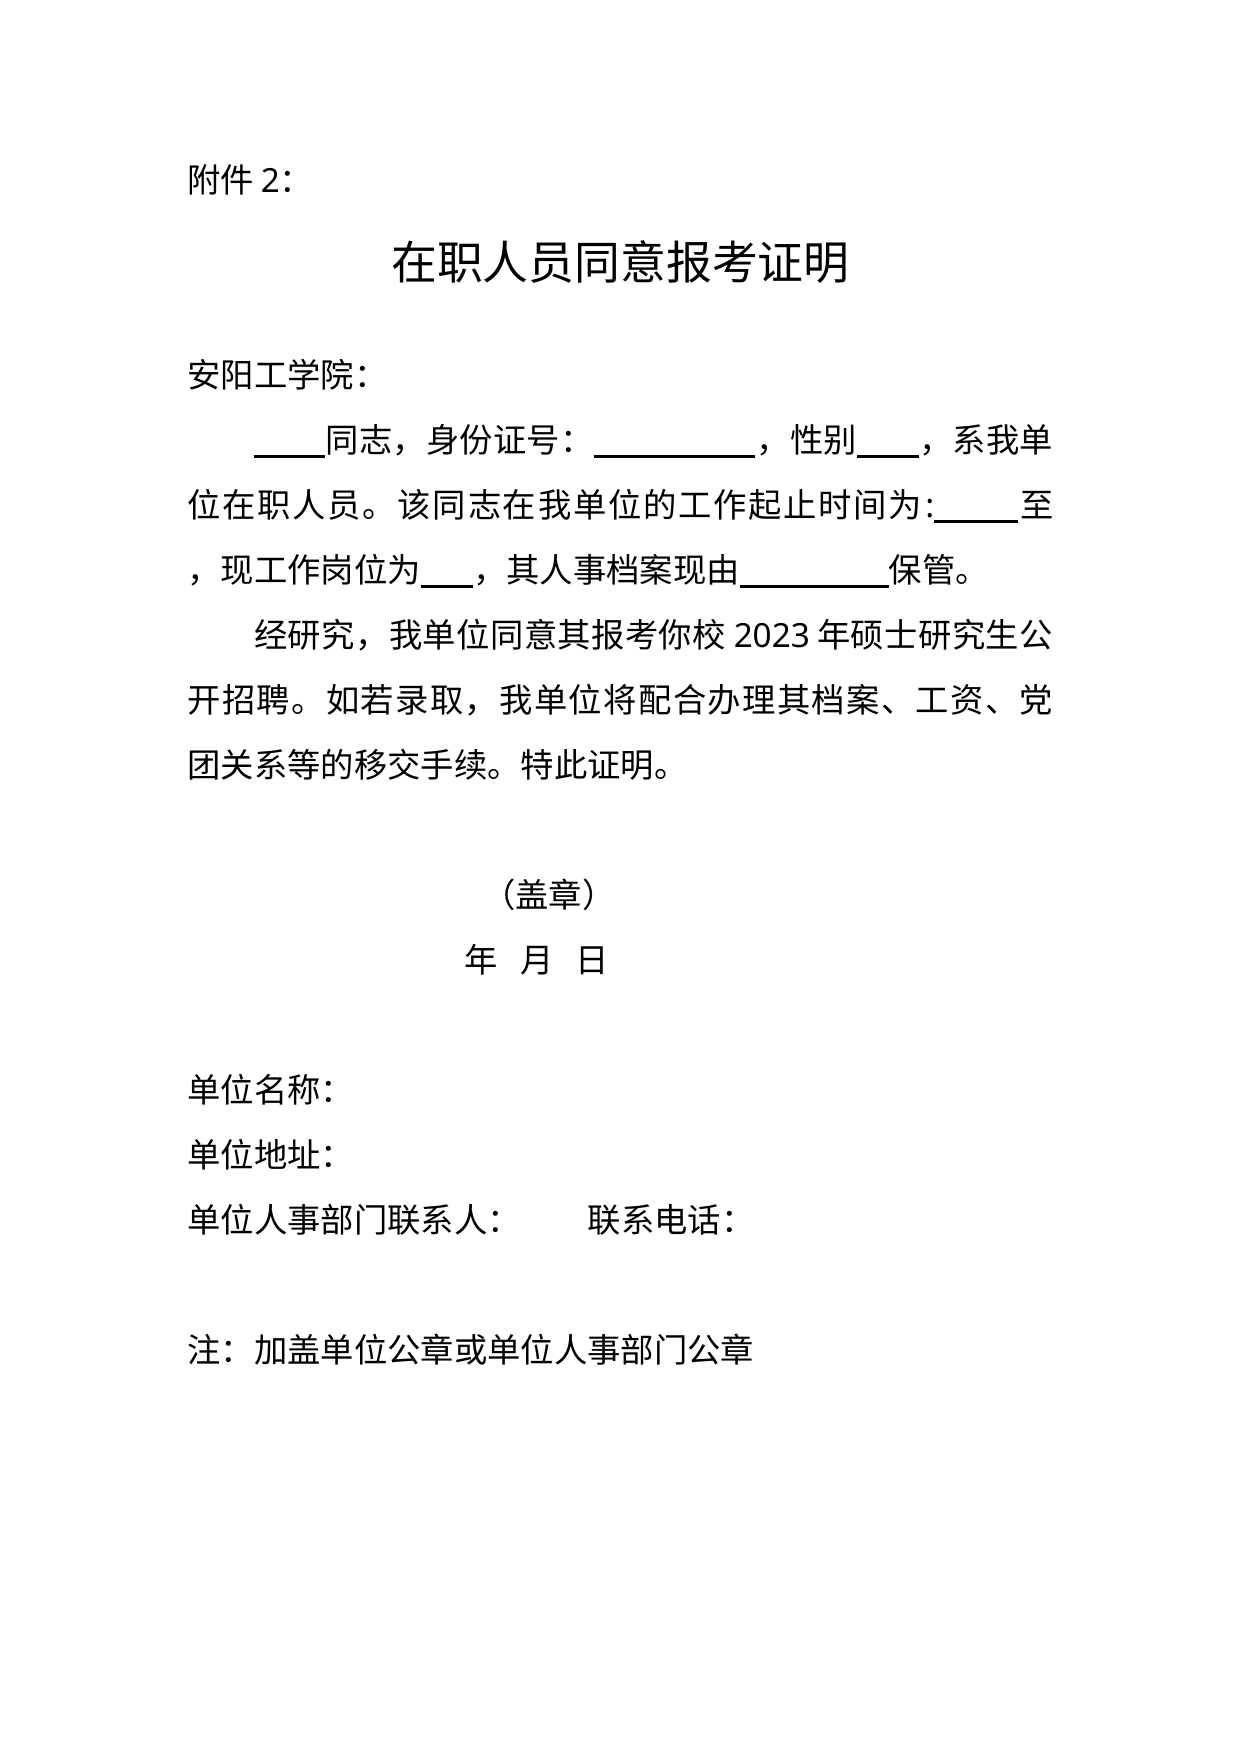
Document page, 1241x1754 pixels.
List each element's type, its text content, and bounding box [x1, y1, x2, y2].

text 单位人事部门联系人： 联系电话： [187, 1186, 1053, 1251]
text （盖章） [187, 861, 1053, 926]
text 单位地址： [187, 1121, 1053, 1186]
text 单位名称： [187, 1056, 1053, 1121]
text 注：加盖单位公章或单位人事部门公章 [187, 1316, 1053, 1381]
text 年 月 日 [187, 926, 1053, 991]
text 在职人员同意报考证明 [187, 211, 1053, 308]
text 同志，身份证号： ，性别 ，系我单位在职人员。该同志在我单位的工作起止时间为: 至 ，现工作岗位为 ，其人事档案现由 保管。 [187, 406, 1053, 601]
text 经研究，我单位同意其报考你校2023年硕士研究生公开招聘。如若录取，我单位将配合办理其档案、工资、党团关系等的移交手续。特此证明。 [187, 601, 1053, 796]
text 安阳工学院： [187, 341, 1053, 406]
text 附件2： [187, 146, 1053, 211]
